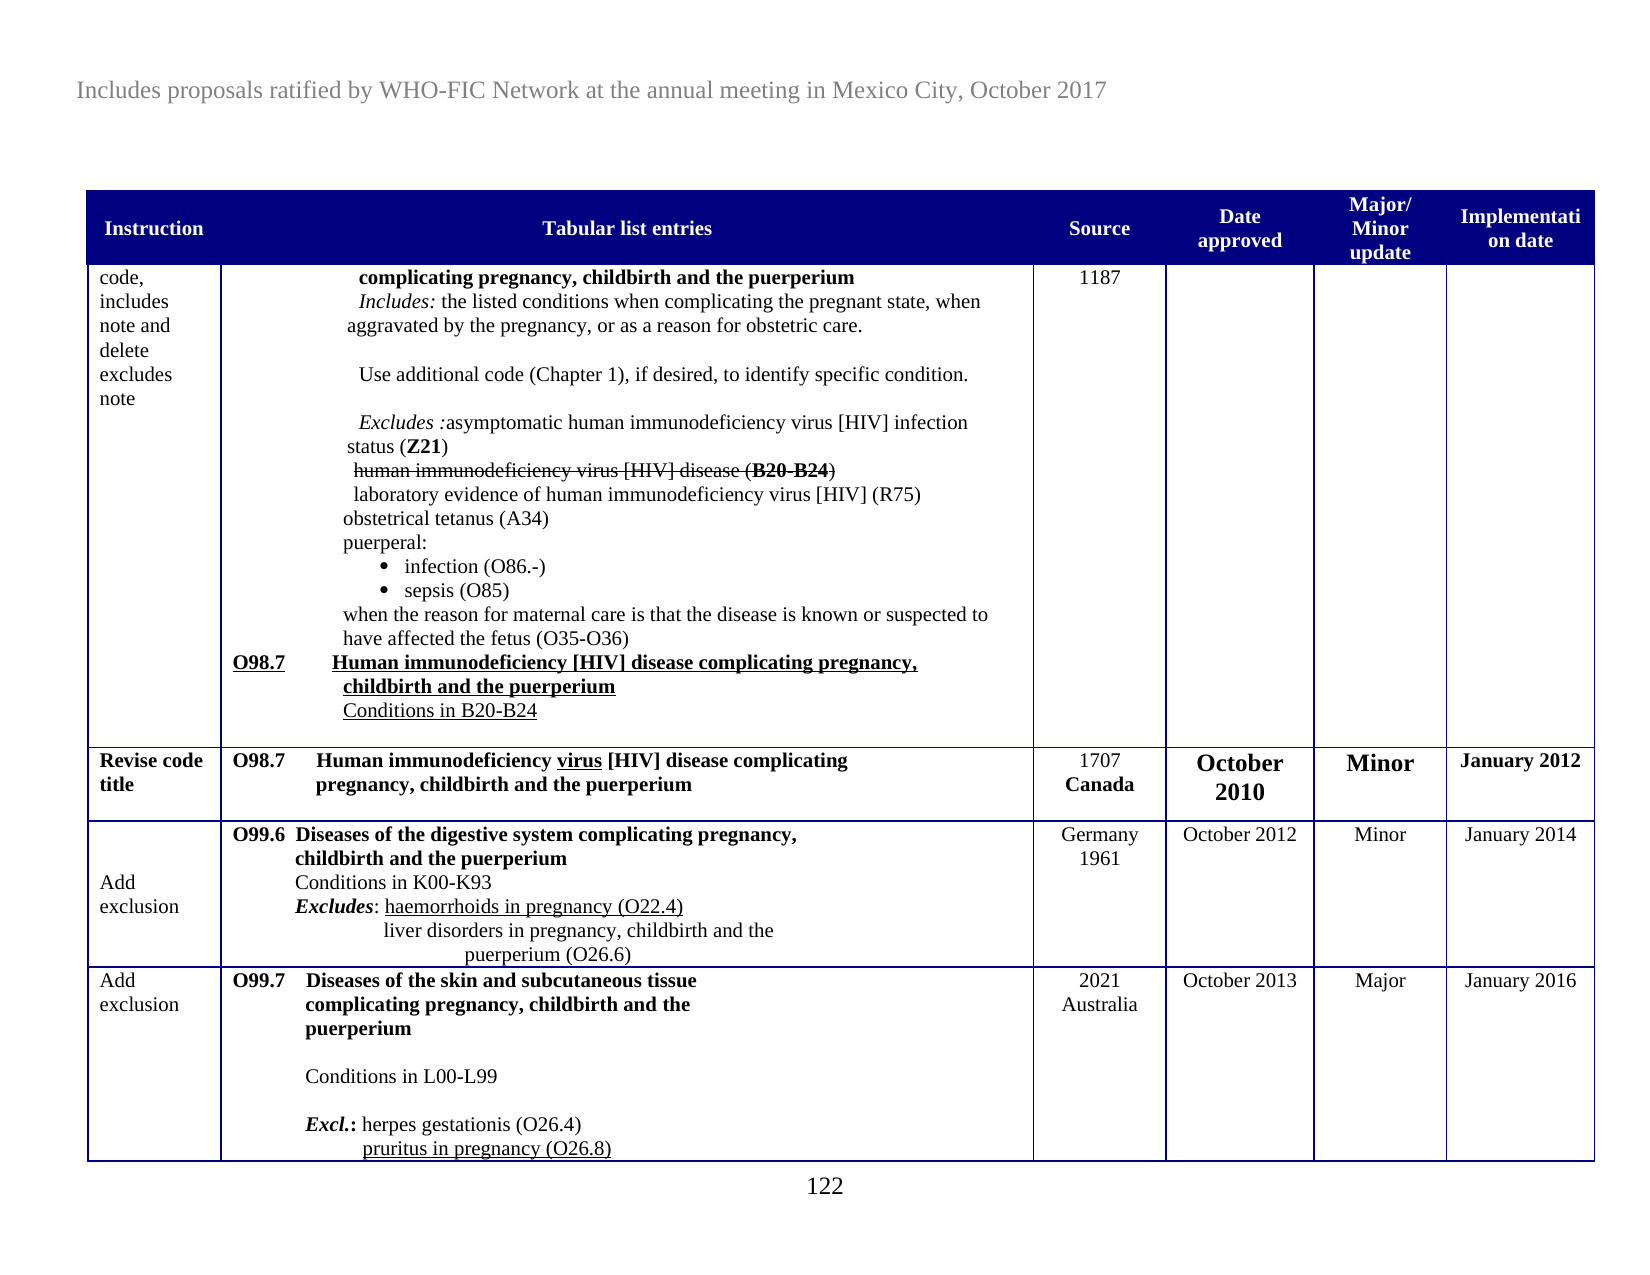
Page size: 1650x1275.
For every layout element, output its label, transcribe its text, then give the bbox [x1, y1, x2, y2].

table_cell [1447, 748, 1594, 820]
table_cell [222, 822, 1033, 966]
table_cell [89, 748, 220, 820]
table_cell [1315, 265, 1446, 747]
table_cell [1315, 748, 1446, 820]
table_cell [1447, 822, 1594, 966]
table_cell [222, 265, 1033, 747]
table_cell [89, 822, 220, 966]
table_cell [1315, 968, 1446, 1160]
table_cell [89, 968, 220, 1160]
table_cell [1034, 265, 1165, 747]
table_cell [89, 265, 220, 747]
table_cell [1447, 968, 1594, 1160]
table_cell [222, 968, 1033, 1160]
table_header Instruction [88, 192, 220, 264]
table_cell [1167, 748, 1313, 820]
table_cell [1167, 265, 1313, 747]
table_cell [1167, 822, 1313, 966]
table_header Date approved [1167, 192, 1313, 264]
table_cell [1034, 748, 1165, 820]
table_header Source [1034, 192, 1165, 264]
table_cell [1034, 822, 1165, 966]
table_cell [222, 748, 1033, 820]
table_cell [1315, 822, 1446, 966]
table_header Major/ Minor update [1315, 192, 1446, 264]
table_header Tabular list entries [222, 192, 1033, 264]
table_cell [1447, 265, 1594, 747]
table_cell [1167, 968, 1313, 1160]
table_header Implementation date [1447, 192, 1594, 264]
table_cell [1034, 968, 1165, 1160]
